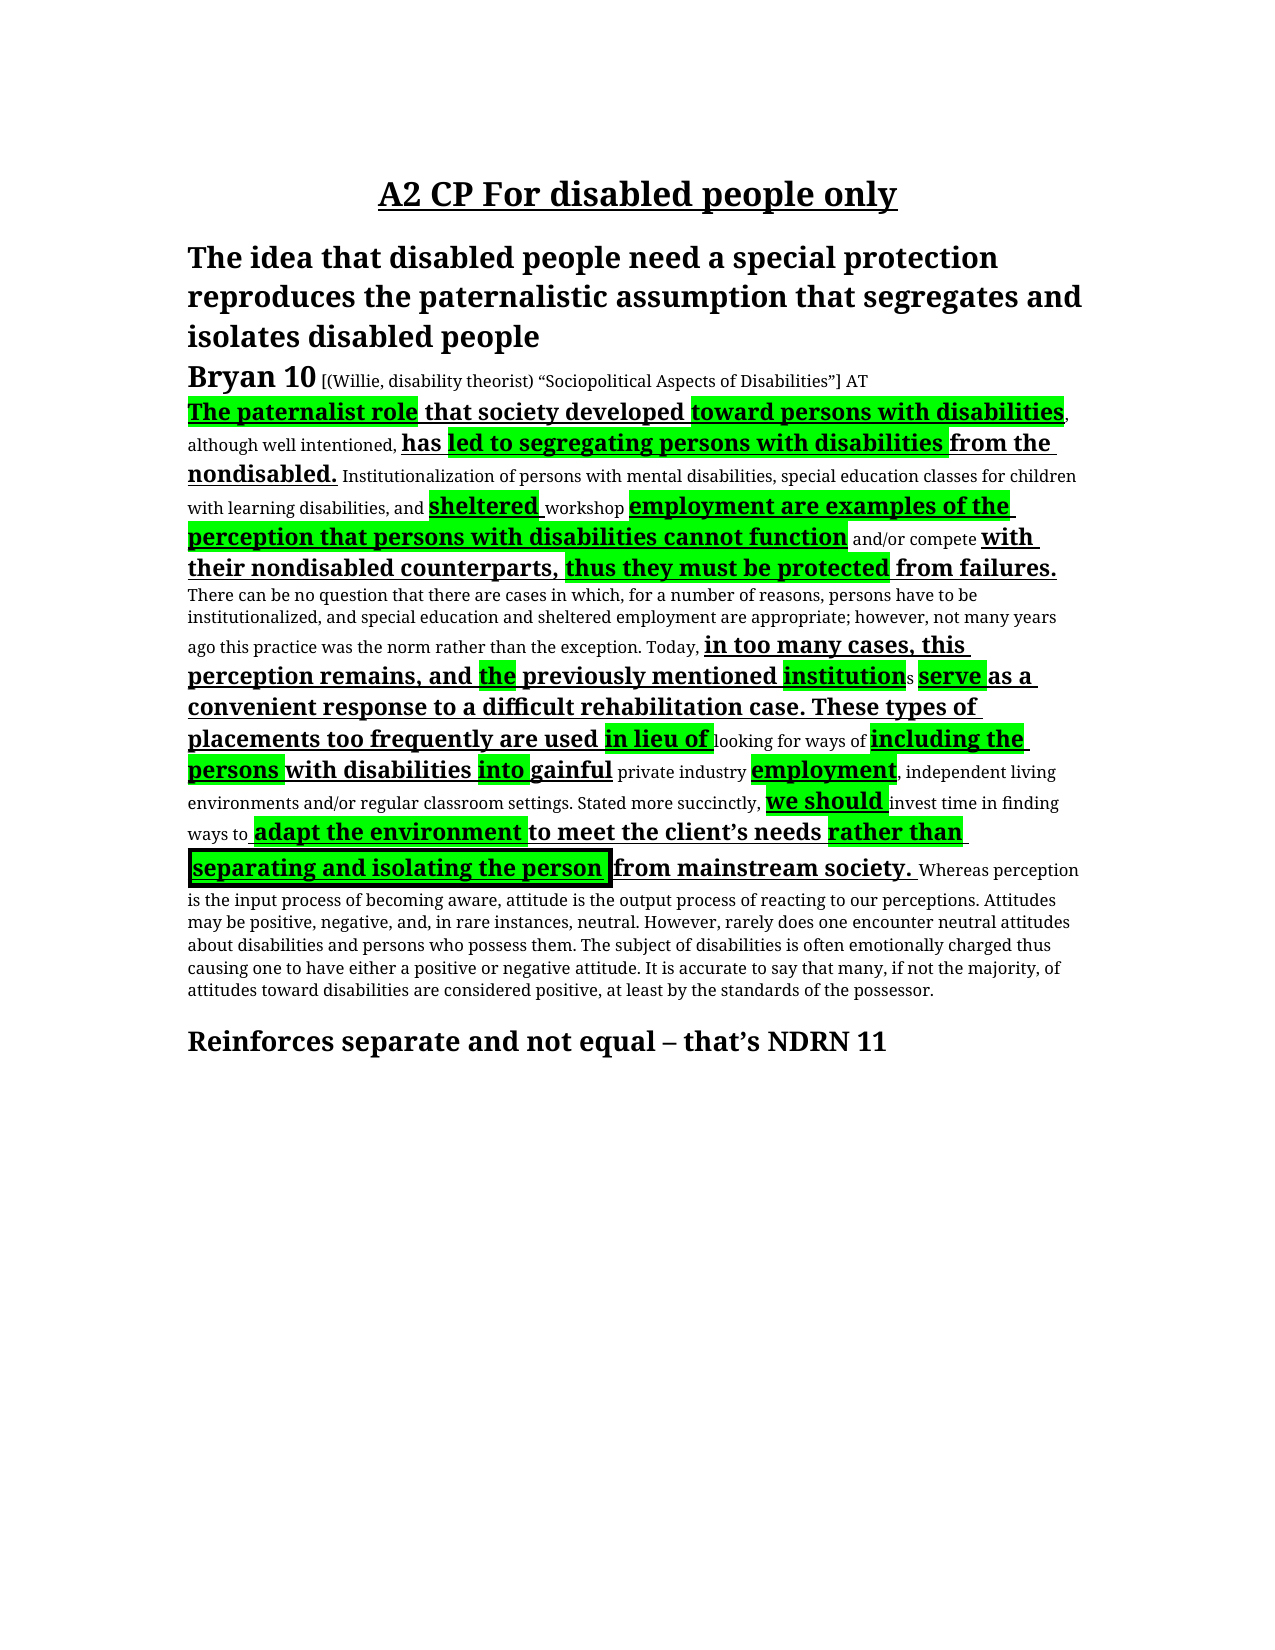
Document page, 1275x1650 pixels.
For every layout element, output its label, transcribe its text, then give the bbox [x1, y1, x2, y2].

text Bryan 10 [(Willie, disability theorist) “Sociopolitical Aspects of Disabilities”] AT [187, 356, 1087, 396]
subtitle The idea that disabled people need a special protection reproduces the paternalistic assumption that segregates and isolates disabled people [187, 237, 1087, 356]
text The paternalist role that society developed toward persons with disabilities, although well intentioned, has led to segregating persons with disabilities from the nondisabled. Institutionalization of persons with mental disabilities, special education classes for children with learning disabilities, and sheltered workshop employment are examples of the perception that persons with disabilities cannot function and/or compete with their nondisabled counterparts, thus they must be protected from failures. There can be no question that there are cases in which, for a number of reasons, persons have to be institutionalized, and special education and sheltered employment are appropriate; however, not many years ago this practice was the norm rather than the exception. Today, in too many cases, this perception remains, and the previously mentioned institutions serve as a convenient response to a difficult rehabilitation case. These types of placements too frequently are used in lieu of looking for ways of including the persons with disabilities into gainful private industry employment, independent living environments and/or regular classroom settings. Stated more succinctly, we should invest time in ﬁnding ways to adapt the environment to meet the client’s needs rather than separating and isolating the person from mainstream society. Whereas perception is the input process of becoming aware, attitude is the output process of reacting to our perceptions. Attitudes may be positive, negative, and, in rare instances, neutral. However, rarely does one encounter neutral attitudes about disabilities and persons who possess them. The subject of disabilities is often emotionally charged thus causing one to have either a positive or negative attitude. It is accurate to say that many, if not the majority, of attitudes toward disabilities are considered positive, at least by the standards of the possessor. [187, 396, 1087, 1002]
subtitle Reinforces separate and not equal – that’s NDRN 11 [187, 1022, 1087, 1059]
subtitle A2 CP For disabled people only [187, 171, 1087, 216]
